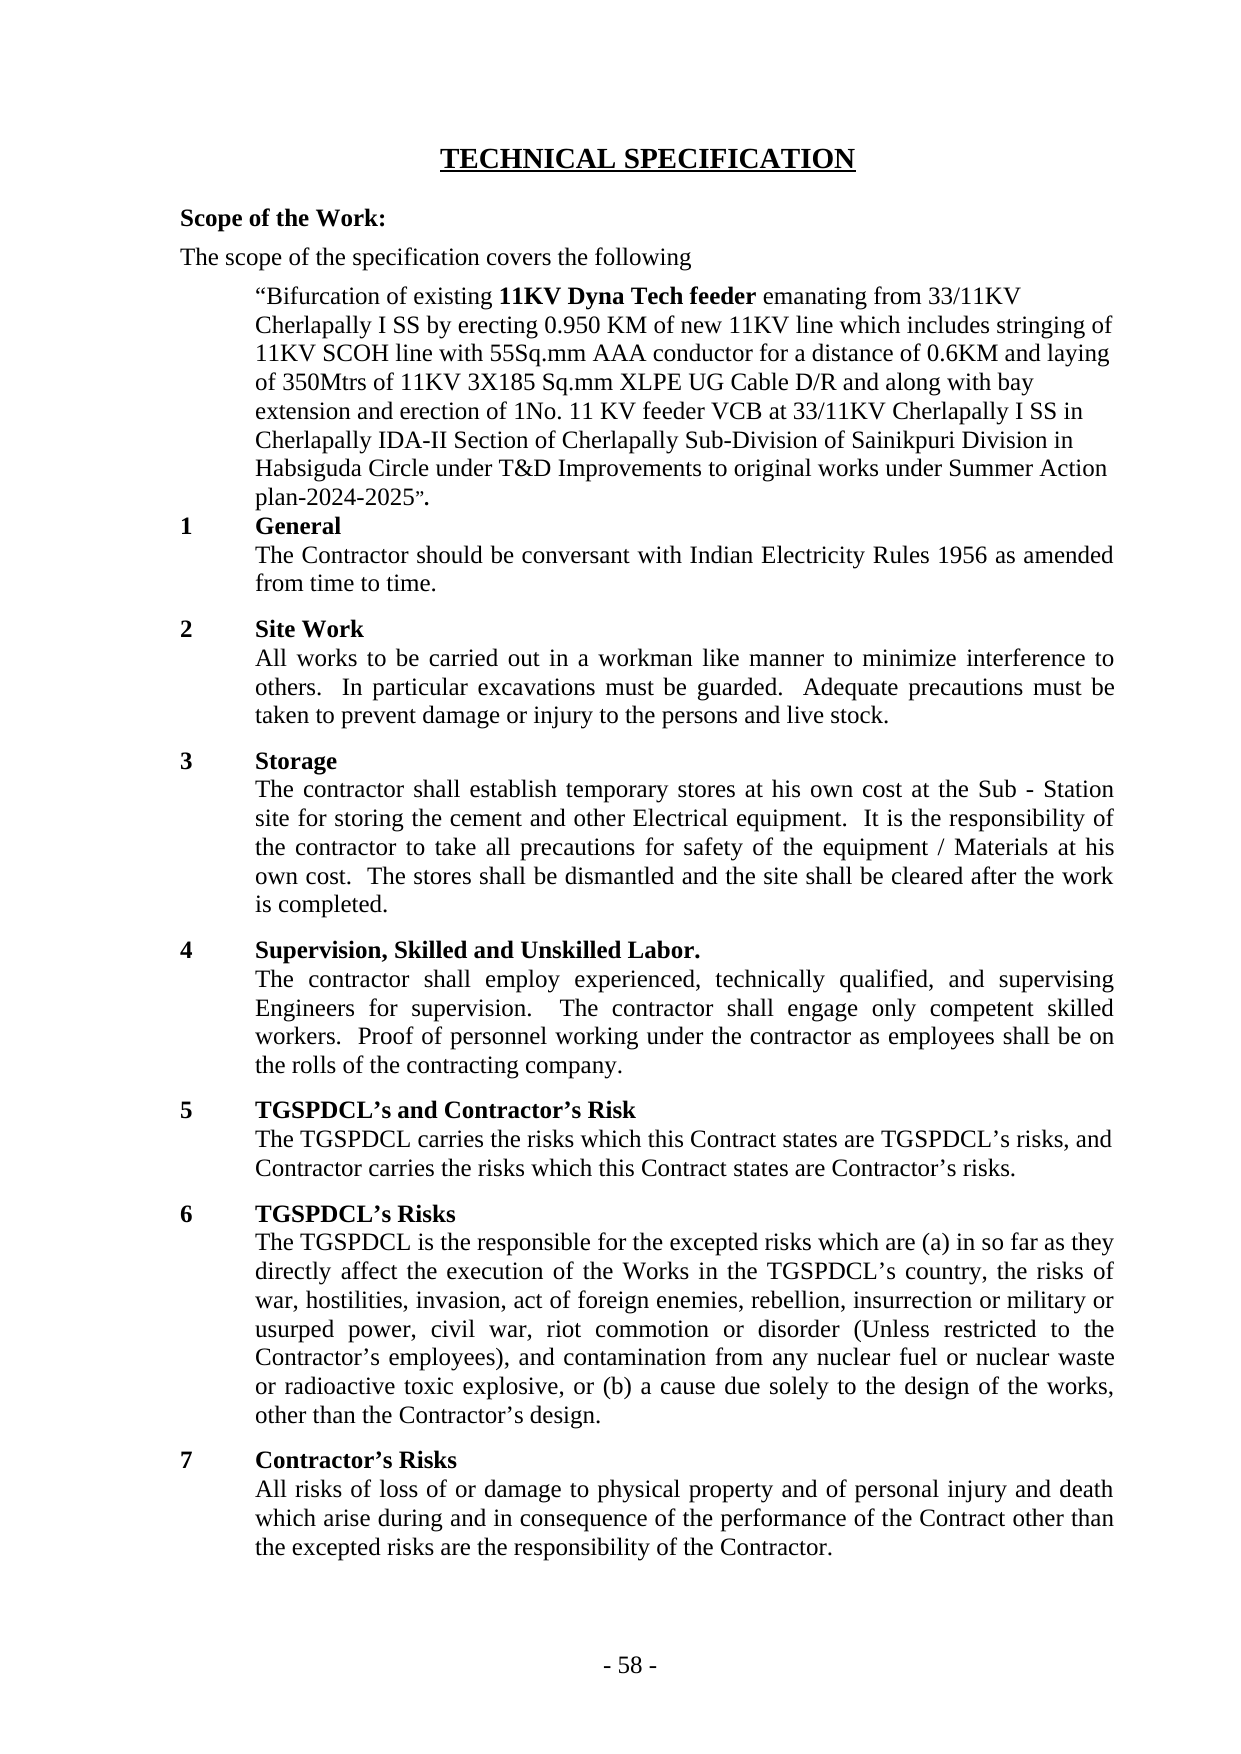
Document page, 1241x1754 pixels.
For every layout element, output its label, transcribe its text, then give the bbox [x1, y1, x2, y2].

text All risks of loss of or damage to physical property and of personal injury and death which arise during and in consequence of the performance of the Contract other than the excepted risks are the responsibility of the Contractor. [255, 1474, 1115, 1560]
text All works to be carried out in a workman like manner to minimize interference to others. In particular excavations must be guarded. Adequate precautions must be taken to prevent damage or injury to the persons and live stock. [180, 643, 1115, 729]
text 6 TGSPDCL’s Risks [180, 1199, 1115, 1227]
text The TGSPDCL carries the risks which this Contract states are TGSPDCL’s risks, and Contractor carries the risks which this Contract states are Contractor’s risks. [255, 1124, 1115, 1182]
text 2 Site Work [180, 614, 1115, 643]
text 4 Supervision, Skilled and Unskilled Labor. [180, 935, 1115, 964]
text 7 Contractor’s Risks [180, 1445, 1115, 1474]
text The Contractor should be conversant with Indian Electricity Rules 1956 as amended from time to time. [180, 540, 1115, 597]
text 3 Storage [180, 746, 1115, 774]
text The contractor shall employ experienced, technically qualified, and supervising Engineers for supervision. The contractor shall engage only competent skilled workers. Proof of personnel working under the contractor as employees shall be on the rolls of the contracting company. [180, 964, 1115, 1079]
text 1 General [180, 511, 1115, 540]
text “Bifurcation of existing 11KV Dyna Tech feeder emanating from 33/11KV Cherlapally I SS by erecting 0.950 KM of new 11KV line which includes stringing of 11KV SCOH line with 55Sq.mm AAA conductor for a distance of 0.6KM and laying of 350Mtrs of 11KV 3X185 Sq.mm XLPE UG Cable D/R and along with bay extension and erection of 1No. 11 KV feeder VCB at 33/11KV Cherlapally I SS in Cherlapally IDA-II Section of Cherlapally Sub-Division of Sainikpuri Division in Habsiguda Circle under T&D Improvements to original works under Summer Action plan-2024-2025”. [255, 281, 1115, 511]
text TECHNICAL SPECIFICATION [180, 141, 1115, 175]
text Scope of the Work: [180, 203, 1115, 232]
text 5 TGSPDCL’s and Contractor’s Risk [180, 1096, 1115, 1124]
text The scope of the specification covers the following [180, 242, 1115, 271]
text The TGSPDCL is the responsible for the excepted risks which are (a) in so far as they directly affect the execution of the Works in the TGSPDCL’s country, the risks of war, hostilities, invasion, act of foreign enemies, rebellion, insurrection or military or usurped power, civil war, riot commotion or disorder (Unless restricted to the Contractor’s employees), and contamination from any nuclear fuel or nuclear waste or radioactive toxic explosive, or (b) a cause due solely to the design of the works, other than the Contractor’s design. [255, 1227, 1115, 1429]
text The contractor shall establish temporary stores at his own cost at the Sub - Station site for storing the cement and other Electrical equipment. It is the responsibility of the contractor to take all precautions for safety of the equipment / Materials at his own cost. The stores shall be dismantled and the site shall be cleared after the work is completed. [180, 774, 1115, 918]
